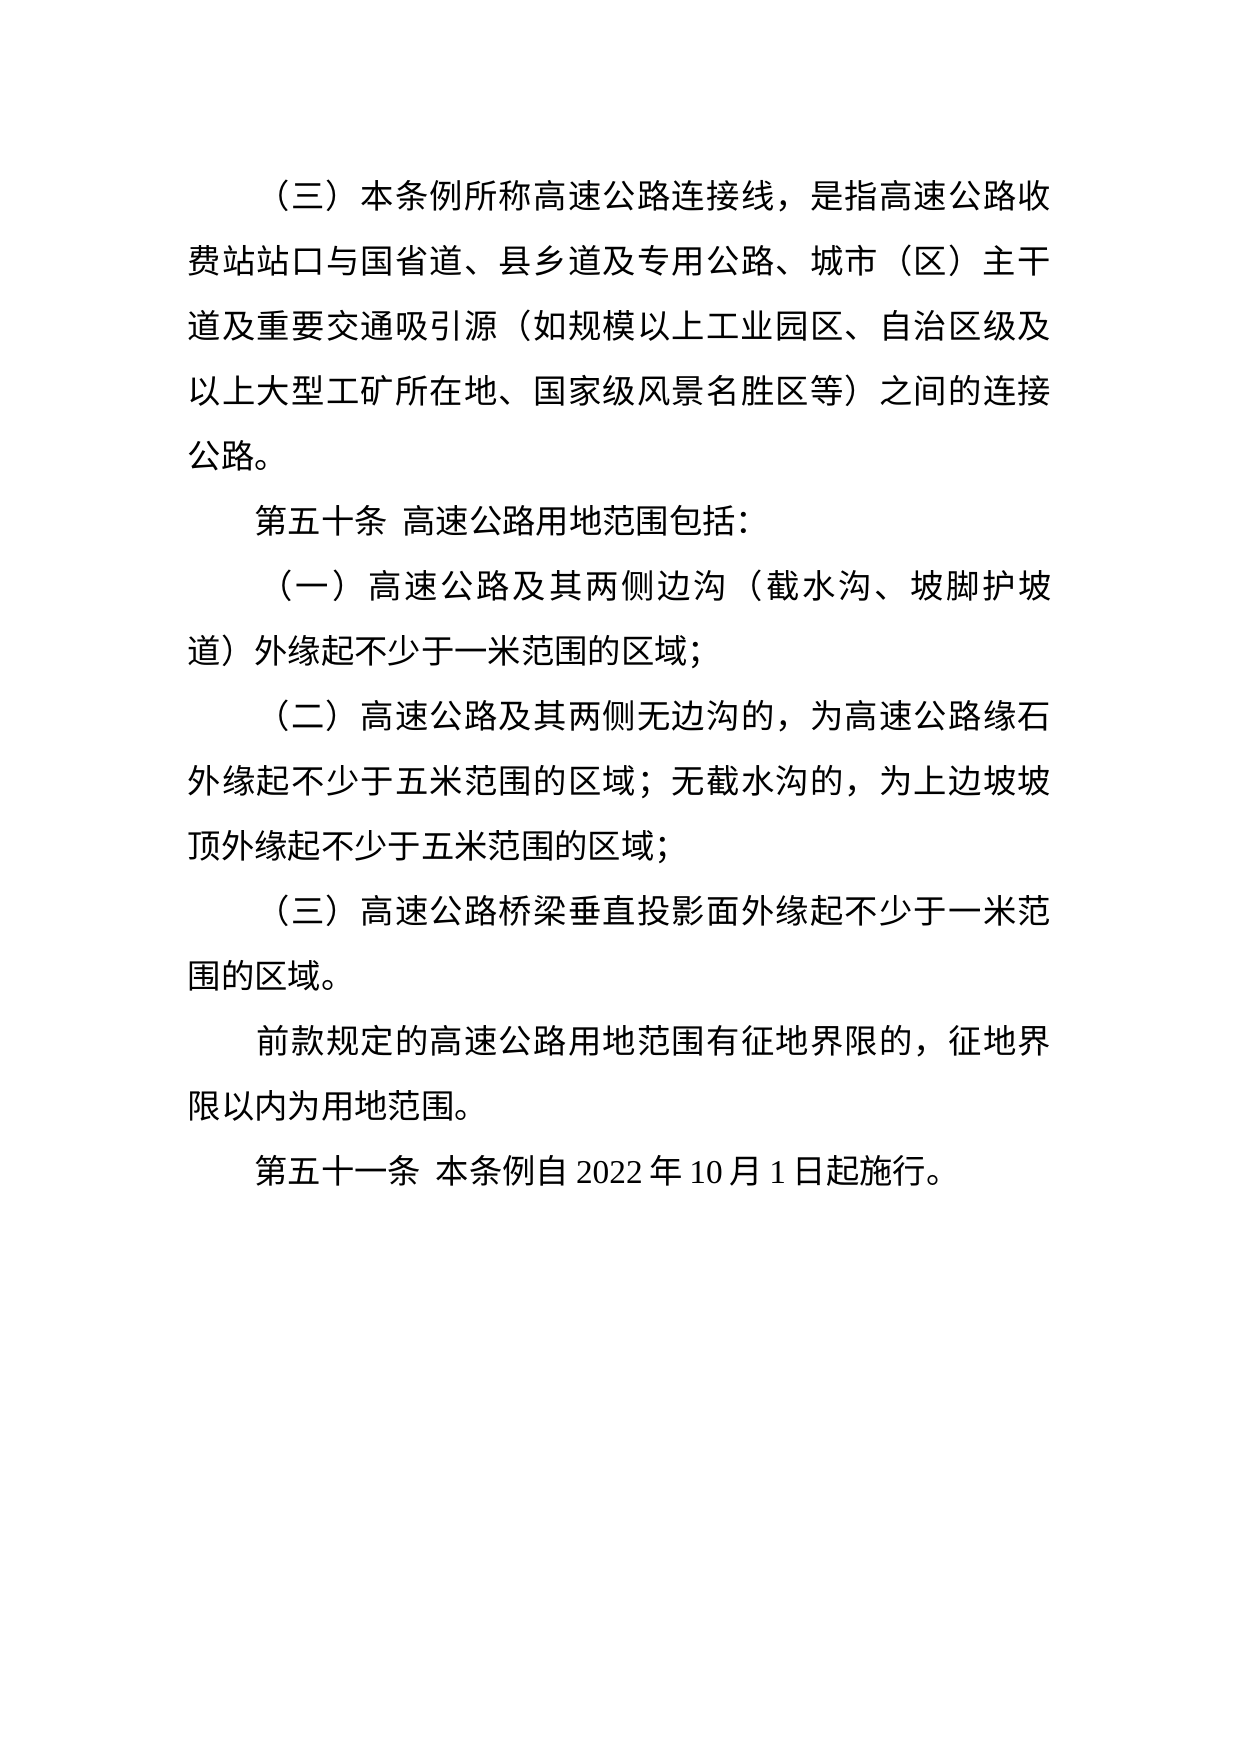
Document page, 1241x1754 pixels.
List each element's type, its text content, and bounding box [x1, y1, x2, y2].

text 前款规定的高速公路用地范围有征地界限的，征地界限以内为用地范围。 [187, 1007, 1053, 1137]
text （二）高速公路及其两侧无边沟的，为高速公路缘石外缘起不少于五米范围的区域；无截水沟的，为上边坡坡顶外缘起不少于五米范围的区域； [187, 682, 1053, 877]
text （三）高速公路桥梁垂直投影面外缘起不少于一米范围的区域。 [187, 877, 1053, 1007]
text （一）高速公路及其两侧边沟（截水沟、坡脚护坡道）外缘起不少于一米范围的区域； [187, 552, 1053, 682]
text 第五十一条 本条例自2022年10月1日起施行。 [187, 1137, 1053, 1202]
text （三）本条例所称高速公路连接线，是指高速公路收费站站口与国省道、县乡道及专用公路、城市（区）主干道及重要交通吸引源（如规模以上工业园区、自治区级及以上大型工矿所在地、国家级风景名胜区等）之间的连接公路。 [187, 162, 1053, 487]
text 第五十条 高速公路用地范围包括： [187, 487, 1053, 552]
